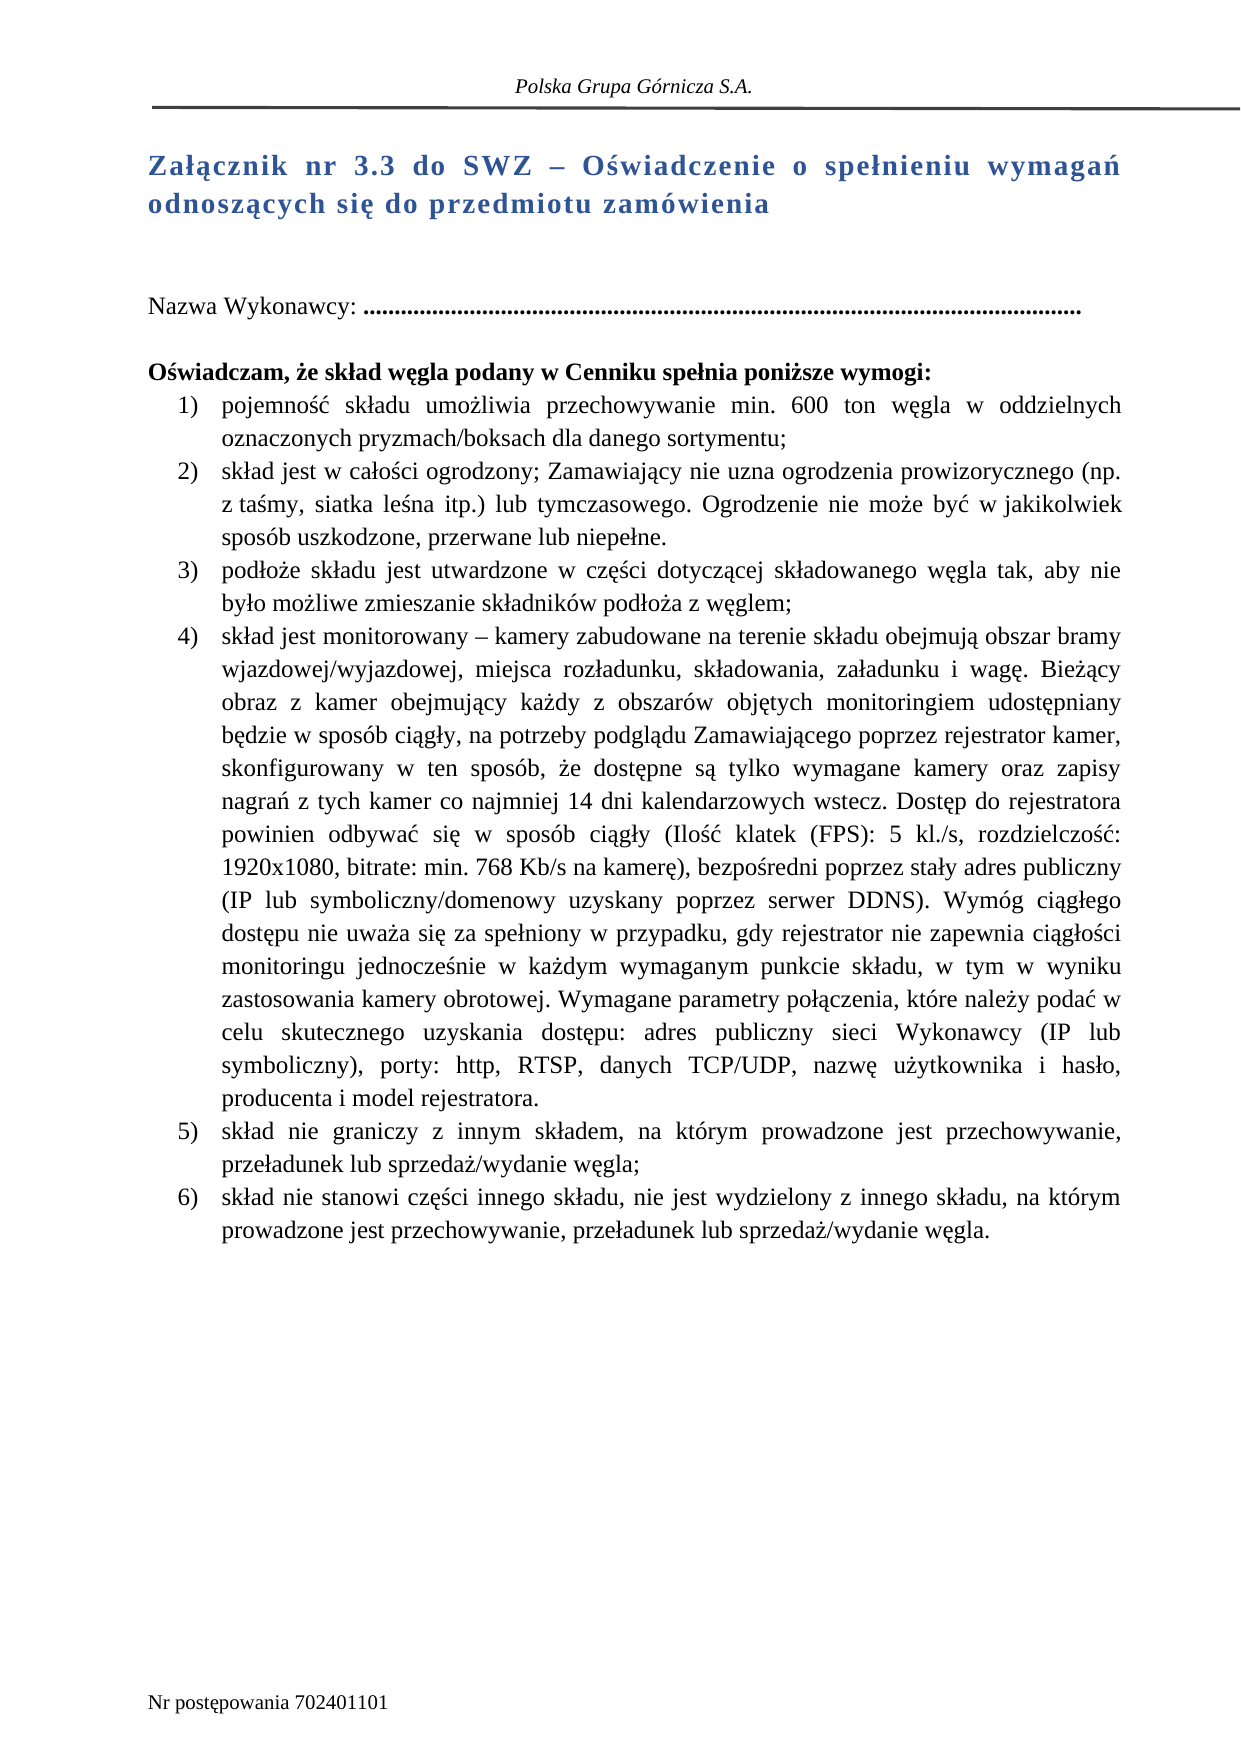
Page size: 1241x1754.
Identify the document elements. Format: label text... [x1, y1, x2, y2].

list skład nie graniczy z innym składem, na którym prowadzone jest przechowywanie, przeładunek lub sprzedaż/wydanie węgla; [177, 1116, 1122, 1178]
text Załącznik nr 3.3 do SWZ – Oświadczenie o spełnieniu wymagań odnoszących się do przedmiotu zamówienia [148, 148, 1122, 220]
text Nazwa Wykonawcy: ................................................................................................................... [148, 291, 1122, 319]
list pojemność składu umożliwia przechowywanie min. 600 ton węgla w oddzielnych oznaczonych pryzmach/boksach dla danego sortymentu; [177, 390, 1122, 452]
list skład jest monitorowany – kamery zabudowane na terenie składu obejmują obszar bramy wjazdowej/wyjazdowej, miejsca rozładunku, składowania, załadunku i wagę. Bieżący obraz z kamer obejmujący każdy z obszarów objętych monitoringiem udostępniany będzie w sposób ciągły, na potrzeby podglądu Zamawiającego poprzez rejestrator kamer, skonfigurowany w ten sposób, że dostępne są tylko wymagane kamery oraz zapisy nagrań z tych kamer co najmniej 14 dni kalendarzowych wstecz. Dostęp do rejestratora powinien odbywać się w sposób ciągły (Ilość klatek (FPS): 5 kl./s, rozdzielczość: 1920x1080, bitrate: min. 768 Kb/s na kamerę), bezpośredni poprzez stały adres publiczny (IP lub symboliczny/domenowy uzyskany poprzez serwer DDNS). Wymóg ciągłego dostępu nie uważa się za spełniony w przypadku, gdy rejestrator nie zapewnia ciągłości monitoringu jednocześnie w każdym wymaganym punkcie składu, w tym w wyniku zastosowania kamery obrotowej. Wymagane parametry połączenia, które należy podać w celu skutecznego uzyskania dostępu: adres publiczny sieci Wykonawcy (IP lub symboliczny), porty: http, RTSP, danych TCP/UDP, nazwę użytkownika i hasło, producenta i model rejestratora. [177, 621, 1122, 1112]
list podłoże składu jest utwardzone w części dotyczącej składowanego węgla tak, aby nie było możliwe zmieszanie składników podłoża z węglem; [177, 555, 1122, 617]
list skład nie stanowi części innego składu, nie jest wydzielony z innego składu, na którym prowadzone jest przechowywanie, przeładunek lub sprzedaż/wydanie węgla. [177, 1182, 1122, 1244]
text Oświadczam, że skład węgla podany w Cenniku spełnia poniższe wymogi: [148, 357, 1122, 386]
list skład jest w całości ogrodzony; Zamawiający nie uzna ogrodzenia prowizorycznego (np. z taśmy, siatka leśna itp.) lub tymczasowego. Ogrodzenie nie może być w jakikolwiek sposób uszkodzone, przerwane lub niepełne. [177, 456, 1122, 551]
